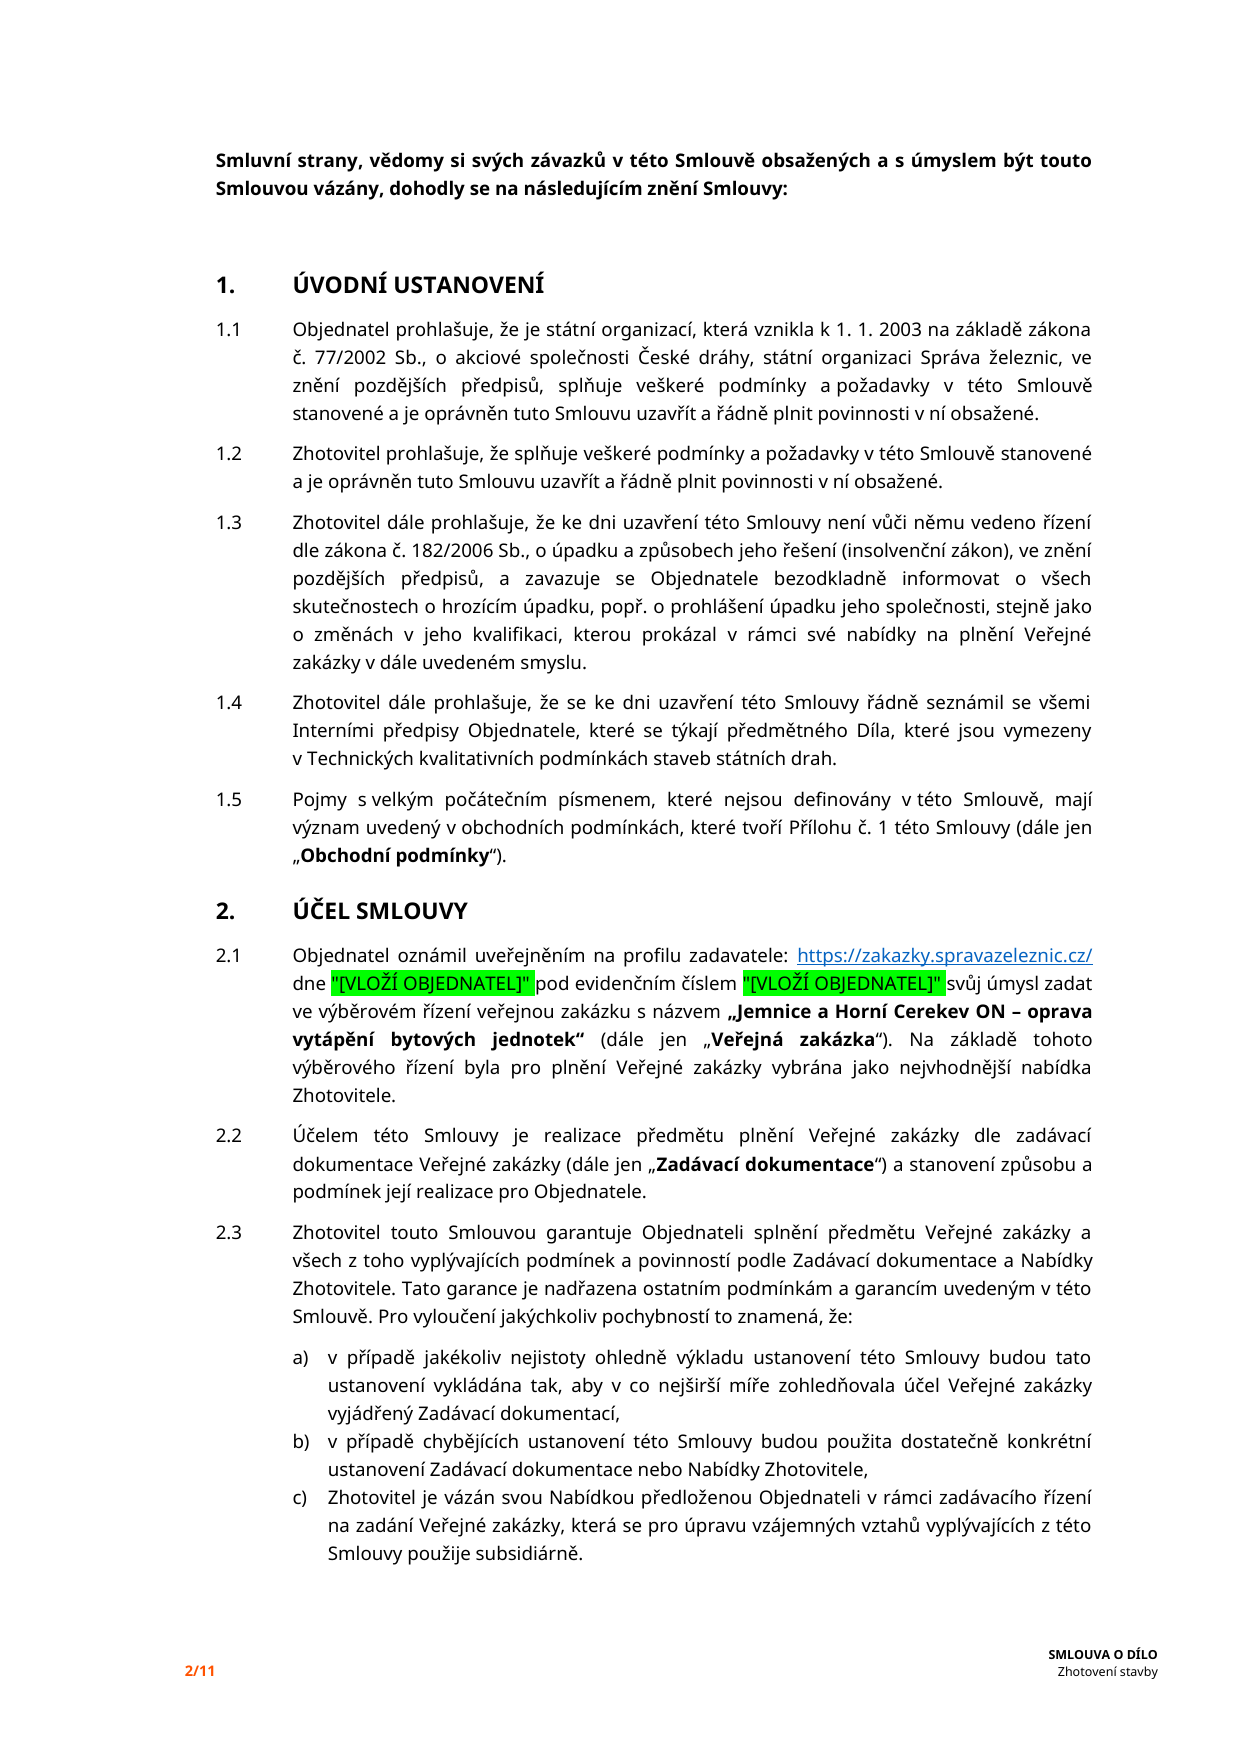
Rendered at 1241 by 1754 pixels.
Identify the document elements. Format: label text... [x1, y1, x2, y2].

text Zhotovitel touto Smlouvou garantuje Objednateli splnění předmětu Veřejné zakázky a všech z toho vyplývajících podmínek a povinností podle Zadávací dokumentace a Nabídky Zhotovitele. Tato garance je nadřazena ostatním podmínkám a garancím uvedeným v této Smlouvě. Pro vyloučení jakýchkoliv pochybností to znamená, že: [216, 1219, 1093, 1329]
text Pojmy s velkým počátečním písmenem, které nejsou definovány v této Smlouvě, mají význam uvedený v obchodních podmínkách, které tvoří Přílohu č. 1 této Smlouvy (dále jen „Obchodní podmínky“). [216, 786, 1093, 868]
text Zhotovitel dále prohlašuje, že se ke dni uzavření této Smlouvy řádně seznámil se všemi Interními předpisy Objednatele, které se týkají předmětného Díla, které jsou vymezeny v Technických kvalitativních podmínkách staveb státních drah. [216, 690, 1093, 771]
text ÚČEL SMLOUVY [216, 895, 1093, 927]
text Zhotovitel je vázán svou Nabídkou předloženou Objednateli v rámci zadávacího řízení na zadání Veřejné zakázky, která se pro úpravu vzájemných vztahů vyplývajících z této Smlouvy použije subsidiárně. [292, 1484, 1093, 1566]
text Objednatel prohlašuje, že je státní organizací, která vznikla k 1. 1. 2003 na základě zákona č. 77/2002 Sb., o akciové společnosti České dráhy, státní organizaci Správa železnic, ve znění pozdějších předpisů, splňuje veškeré podmínky a požadavky v této Smlouvě stanovené a je oprávněn tuto Smlouvu uzavřít a řádně plnit povinnosti v ní obsažené. [216, 316, 1093, 426]
text v případě chybějících ustanovení této Smlouvy budou použita dostatečně konkrétní ustanovení Zadávací dokumentace nebo Nabídky Zhotovitele, [292, 1428, 1093, 1482]
text Objednatel oznámil uveřejněním na profilu zadavatele: https://zakazky.spravazeleznic.cz/ dne pod evidenčním číslem svůj úmysl zadat ve výběrovém řízení veřejnou zakázku s názvem „Jemnice a Horní Cerekev ON – oprava vytápění bytových jednotek“ (dále jen „Veřejná zakázka“). Na základě tohoto výběrového řízení byla pro plnění Veřejné zakázky vybrána jako nejvhodnější nabídka Zhotovitele. [216, 942, 1093, 1108]
text Zhotovitel dále prohlašuje, že ke dni uzavření této Smlouvy není vůči němu vedeno řízení dle zákona č. 182/2006 Sb., o úpadku a způsobech jeho řešení (insolvenční zákon), ve znění pozdějších předpisů, a zavazuje se Objednatele bezodkladně informovat o všech skutečnostech o hrozícím úpadku, popř. o prohlášení úpadku jeho společnosti, stejně jako o změnách v jeho kvalifikaci, kterou prokázal v rámci své nabídky na plnění Veřejné zakázky v dále uvedeném smyslu. [216, 509, 1093, 675]
text Účelem této Smlouvy je realizace předmětu plnění Veřejné zakázky dle zadávací dokumentace Veřejné zakázky (dále jen „Zadávací dokumentace“) a stanovení způsobu a podmínek její realizace pro Objednatele. [216, 1123, 1093, 1204]
text v případě jakékoliv nejistoty ohledně výkladu ustanovení této Smlouvy budou tato ustanovení vykládána tak, aby v co nejširší míře zohledňovala účel Veřejné zakázky vyjádřený Zadávací dokumentací, [292, 1344, 1093, 1426]
text ÚVODNÍ USTANOVENÍ [216, 269, 1093, 300]
text Zhotovitel prohlašuje, že splňuje veškeré podmínky a požadavky v této Smlouvě stanovené a je oprávněn tuto Smlouvu uzavřít a řádně plnit povinnosti v ní obsažené. [216, 441, 1093, 494]
text Smluvní strany, vědomy si svých závazků v této Smlouvě obsažených a s úmyslem být touto Smlouvou vázány, dohodly se na následujícím znění Smlouvy: [216, 147, 1093, 201]
